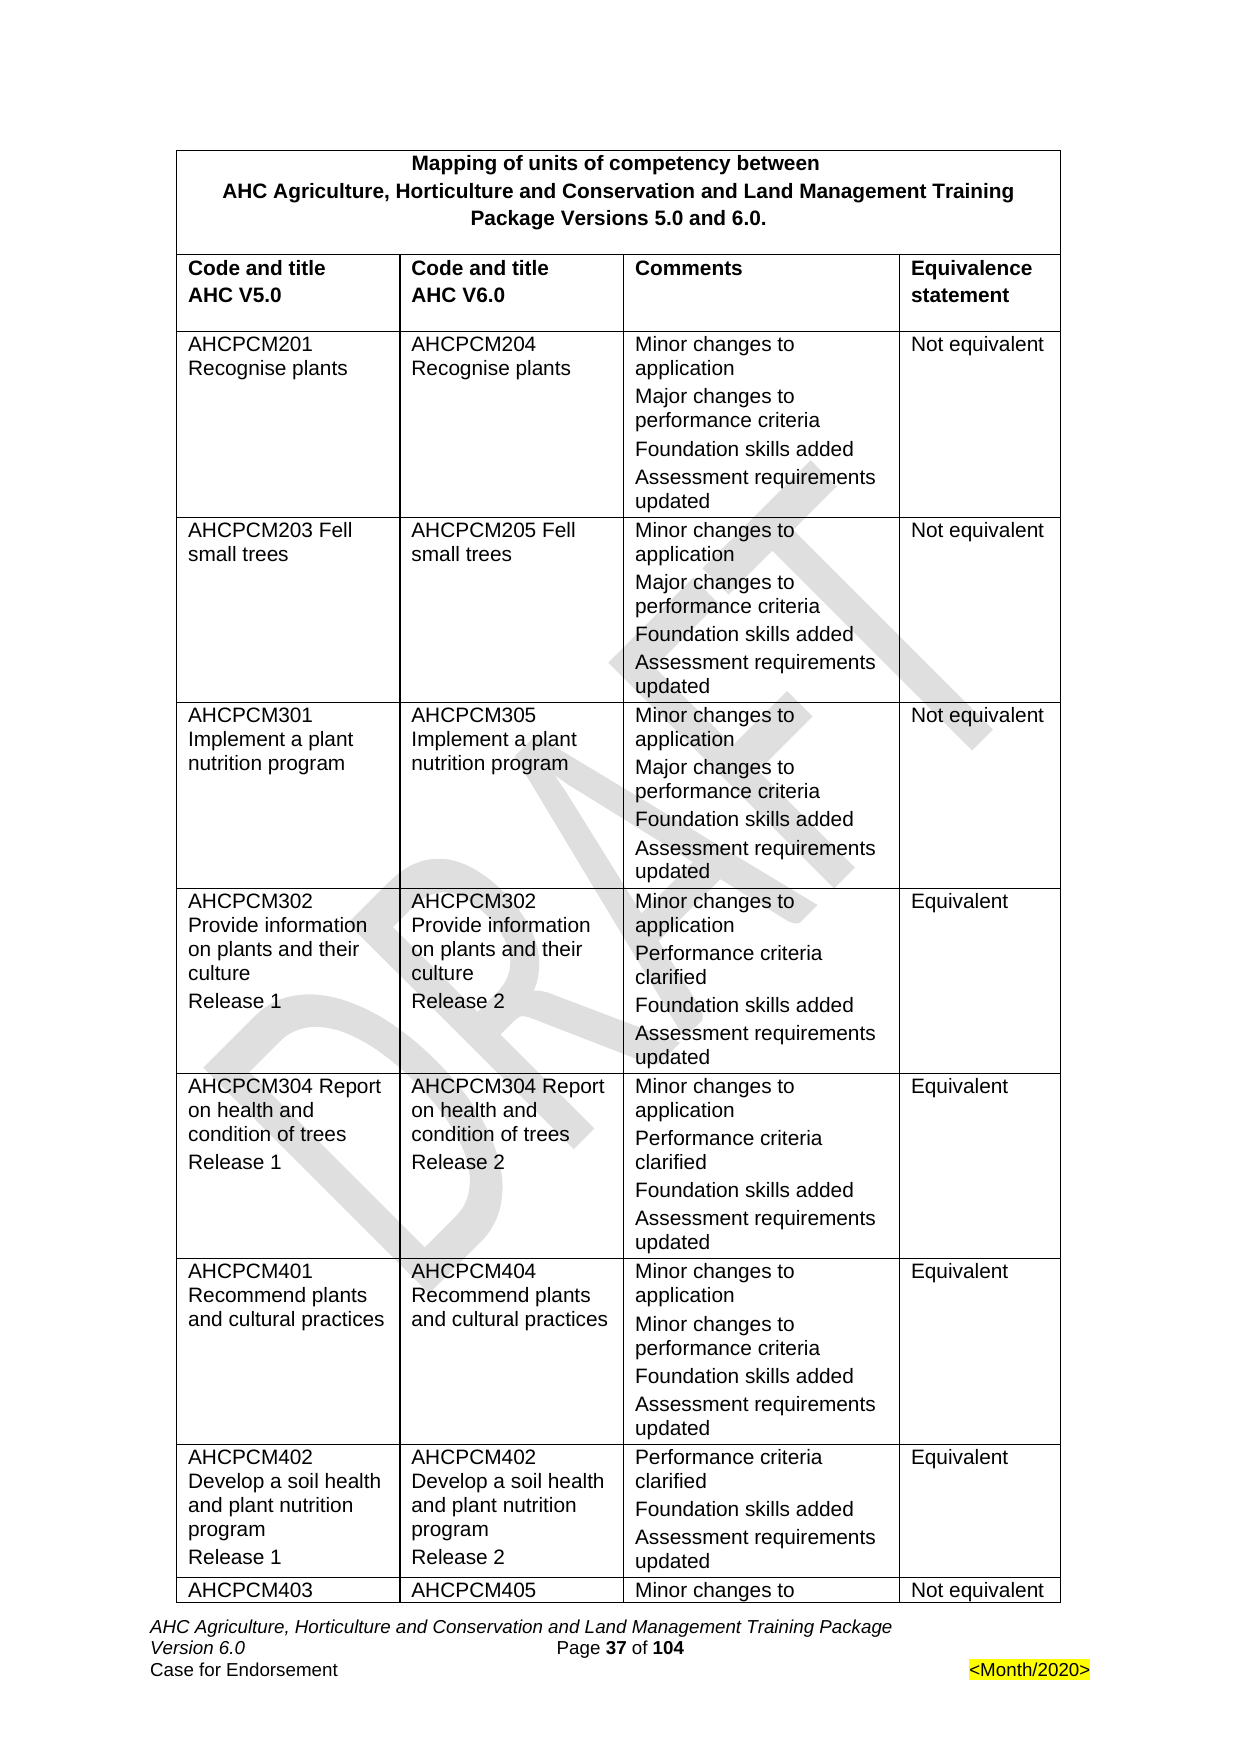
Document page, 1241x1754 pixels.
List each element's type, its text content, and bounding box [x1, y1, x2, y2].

table_cell Minor changes to application Minor changes to performance criteria Foundation skills added Assessment requirements updated [624, 1259, 899, 1444]
table_cell Equivalent [900, 1259, 1060, 1444]
table_cell Equivalence statement [900, 255, 1060, 331]
table_cell Equivalent [900, 1445, 1060, 1577]
table_header Mapping of units of competency between AHC Agriculture, Horticulture and Conservation and Land Management Training Package Versions 5.0 and 6.0. [177, 151, 1060, 254]
table_cell AHCPCM203 Fell small trees [177, 518, 399, 702]
table_cell AHCPCM305 Implement a plant nutrition program [401, 703, 623, 887]
table_cell AHCPCM402 Develop a soil health and plant nutrition program Release 2 [401, 1445, 623, 1577]
table_cell Minor changes to application Performance criteria clarified Foundation skills added Assessment requirements updated [624, 1074, 899, 1258]
table_cell Equivalent [900, 1074, 1060, 1258]
table_cell AHCPCM302 Provide information on plants and their culture Release 2 [401, 889, 623, 1073]
table_cell Minor changes to application Major changes to performance criteria Foundation skills added Assessment requirements updated [624, 703, 899, 887]
table_cell AHCPCM205 Fell small trees [401, 518, 623, 702]
table_cell AHCPCM204 Recognise plants [401, 332, 623, 517]
table_cell AHCPCM301 Implement a plant nutrition program [177, 703, 399, 887]
table_cell AHCPCM302 Provide information on plants and their culture Release 1 [177, 889, 399, 1073]
table_cell AHCPCM405 Implement an integrated pest management program [401, 1578, 623, 1602]
table_cell AHCPCM403 Implement an integrated pest management program [177, 1578, 399, 1602]
table_cell Not equivalent [900, 332, 1060, 517]
table_cell Code and title AHC V6.0 [401, 255, 623, 331]
table_cell Minor changes to application Major changes to performance criteria Foundation skills added Assessment requirements updated [624, 518, 899, 702]
table_cell AHCPCM402 Develop a soil health and plant nutrition program Release 1 [177, 1445, 399, 1577]
table_cell AHCPCM401 Recommend plants and cultural practices [177, 1259, 399, 1444]
table_cell Not equivalent [900, 703, 1060, 887]
table_cell Not equivalent [900, 1578, 1060, 1602]
table_cell AHCPCM201 Recognise plants [177, 332, 399, 517]
table_cell AHCPCM304 Report on health and condition of trees Release 1 [177, 1074, 399, 1258]
table_cell Code and title AHC V5.0 [177, 255, 399, 331]
table_cell AHCPCM304 Report on health and condition of trees Release 2 [401, 1074, 623, 1258]
table_cell AHCPCM404 Recommend plants and cultural practices [401, 1259, 623, 1444]
table_cell Performance criteria clarified Foundation skills added Assessment requirements updated [624, 1445, 899, 1577]
table_cell Comments [624, 255, 899, 331]
table_cell Equivalent [900, 889, 1060, 1073]
table_cell Minor changes to application Performance criteria clarified Foundation skills added Assessment requirements updated [624, 889, 899, 1073]
table_cell Not equivalent [900, 518, 1060, 702]
table_cell Minor changes to application Major changes to performance criteria Foundation skills added Assessment requirements updated [624, 332, 899, 517]
